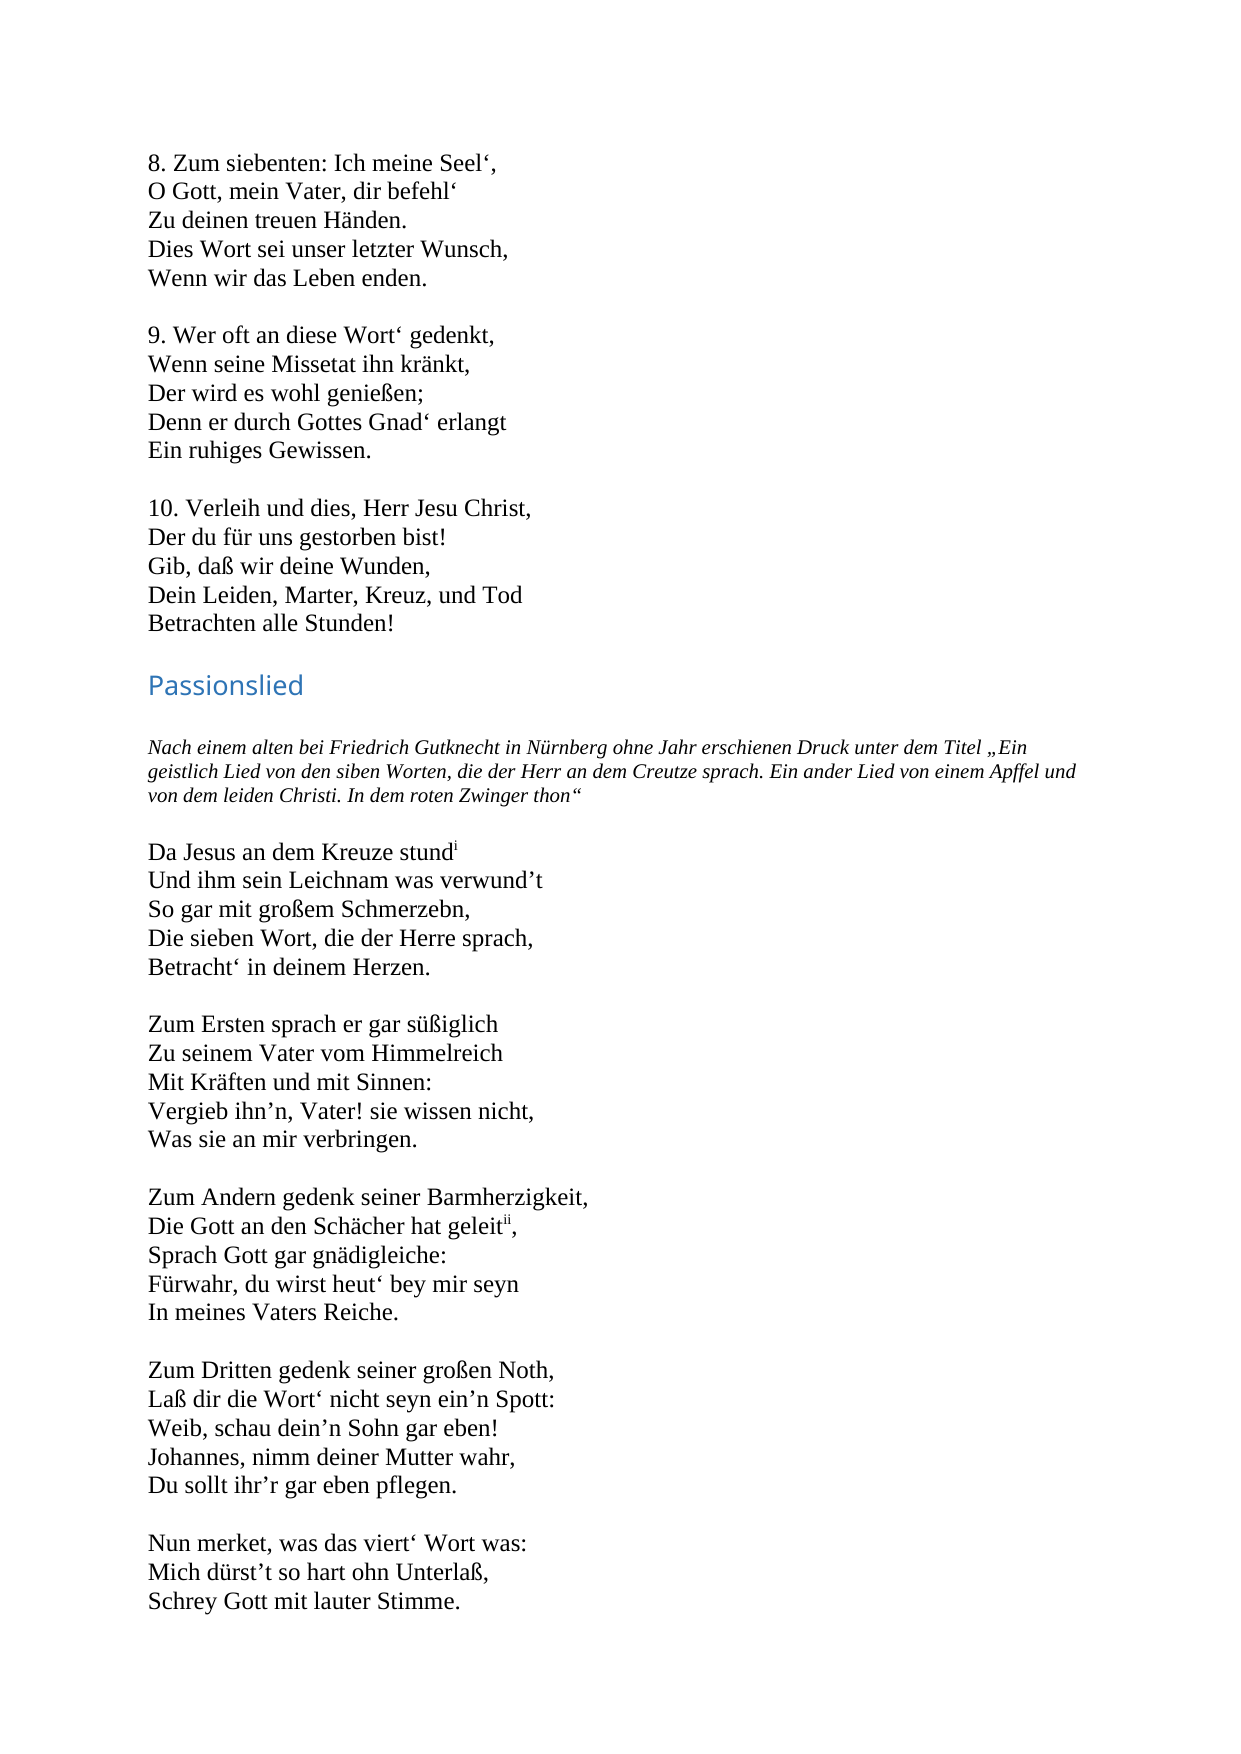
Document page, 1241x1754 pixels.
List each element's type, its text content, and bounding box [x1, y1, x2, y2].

text Zum Andern gedenk seiner Barmherzigkeit, Die Gott an den Schächer hat geleit, Sprach Gott gar gnädigleiche: Fürwahr, du wirst heut‘ bey mir seyn In meines Vaters Reiche. [148, 1182, 1093, 1326]
text Nach einem alten bei Friedrich Gutknecht in Nürnberg ohne Jahr erschienen Druck unter dem Titel „Ein geistlich Lied von den siben Worten, die der Herr an dem Creutze sprach. Ein ander Lied von einem Apffel und von dem leiden Christi. In dem roten Zwinger thon“ [148, 735, 1093, 807]
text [148, 1528, 1093, 1614]
text Da Jesus an dem Kreuze stund Und ihm sein Leichnam was verwund’t So gar mit großem Schmerzebn, Die sieben Wort, die der Herre sprach, Betracht‘ in deinem Herzen. [148, 837, 1093, 980]
text Zum Dritten gedenk seiner großen Noth, Laß dir die Wort‘ nicht seyn ein’n Spott: Weib, schau dein’n Sohn gar eben! Johannes, nimm deiner Mutter wahr, Du sollt ihr’r gar eben pflegen. [148, 1355, 1093, 1499]
text 9. Wer oft an diese Wort‘ gedenkt, Wenn seine Missetat ihn kränkt, Der wird es wohl genießen; Denn er durch Gottes Gnad‘ erlangt Ein ruhiges Gewissen. [148, 321, 1093, 464]
text 8. Zum siebenten: Ich meine Seel‘, O Gott, mein Vater, dir befehl‘ Zu deinen treuen Händen. Dies Wort sei unser letzter Wunsch, Wenn wir das Leben enden. [148, 148, 1093, 291]
text Zum Ersten sprach er gar süßiglich Zu seinem Vater vom Himmelreich Mit Kräften und mit Sinnen: Vergieb ihn’n, Vater! sie wissen nicht, Was sie an mir verbringen. [148, 1009, 1093, 1153]
subtitle Passionslied [148, 666, 1093, 703]
text 10. Verleih und dies, Herr Jesu Christ, Der du für uns gestorben bist! Gib, daß wir deine Wunden, Dein Leiden, Marter, Kreuz, und Tod Betrachten alle Stunden! [148, 493, 1093, 637]
